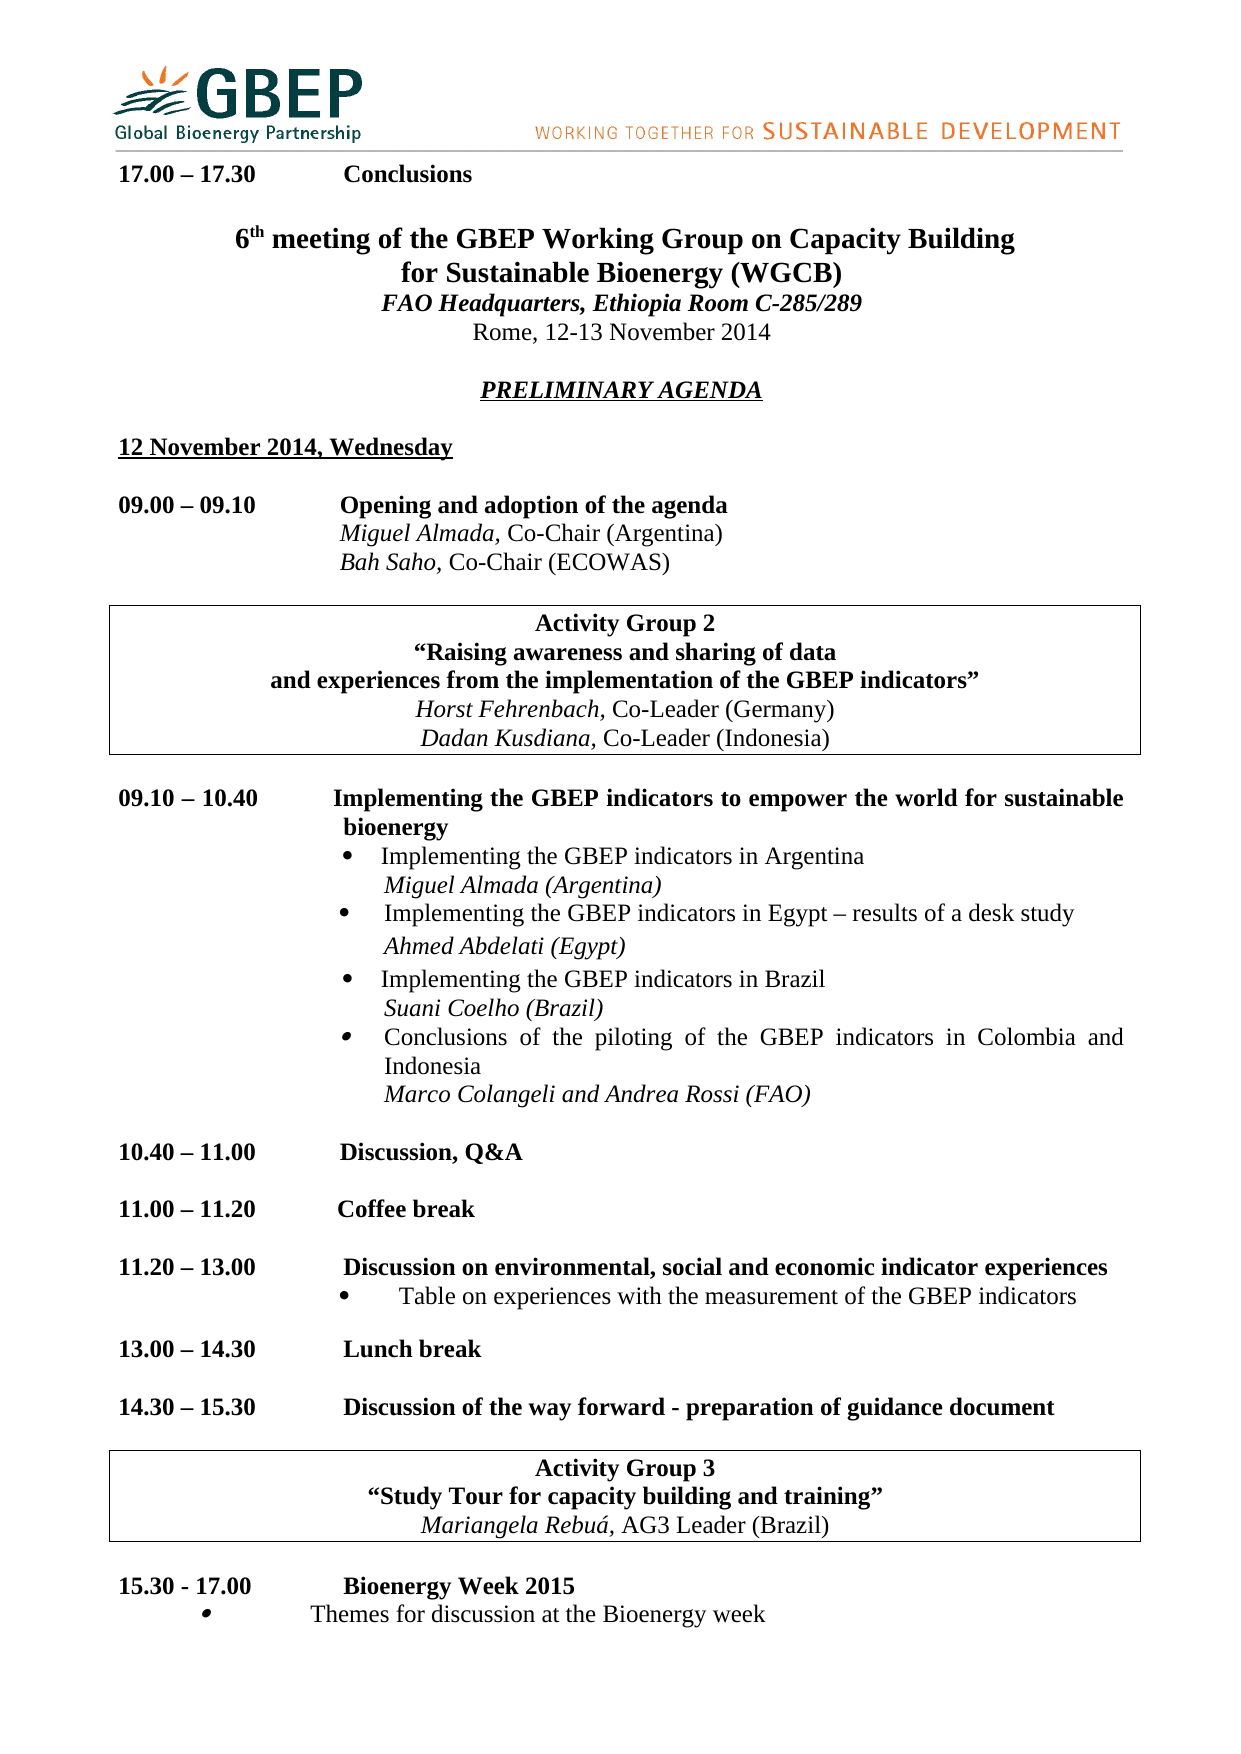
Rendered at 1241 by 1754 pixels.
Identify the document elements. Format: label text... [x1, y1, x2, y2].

text “Raising awareness and sharing of data [110, 633, 1140, 662]
list Marco Colangeli and Andrea Rossi (FAO) [384, 1079, 1125, 1108]
list Conclusions of the piloting of the GBEP indicators in Colombia and Indonesia [340, 1022, 1125, 1079]
text PRELIMINARY AGENDA [118, 375, 1125, 403]
text Mariangela Rebuá, AG3 Leader (Brazil) [110, 1507, 1140, 1541]
text 12 November 2014, Wednesday [118, 432, 1125, 461]
list Ahmed Abdelati (Egypt) [384, 931, 1125, 960]
text 17.00 – 17.30 Conclusions [118, 159, 1125, 188]
text 11.20 – 13.00 Discussion on environmental, social and economic indicator experiences [118, 1252, 1125, 1281]
text Dadan Kusdiana, Co-Leader (Indonesia) [110, 720, 1140, 754]
text 6th meeting of the GBEP Working Group on Capacity Building [118, 221, 1132, 255]
text 13.00 – 14.30 Lunch break [118, 1334, 1125, 1363]
list Implementing the GBEP indicators in Argentina [343, 841, 1125, 870]
text Suani Coelho (Brazil) [381, 993, 1125, 1022]
text “Study Tour for capacity building and training” [110, 1478, 1140, 1507]
text Bah Saho, Co-Chair (ECOWAS) [118, 547, 1125, 576]
text 14.30 – 15.30 Discussion of the way forward - preparation of guidance document [118, 1392, 1125, 1421]
text Miguel Almada (Argentina) [381, 870, 1125, 898]
text 11.00 – 11.20 Coffee break [118, 1194, 1125, 1223]
text Rome, 12-13 November 2014 [118, 317, 1125, 346]
list Implementing the GBEP indicators in Egypt – results of a desk study [340, 898, 1125, 927]
text 09.10 – 10.40 Implementing the GBEP indicators to empower the world for sustainable bioenergy [118, 783, 1125, 841]
list Implementing the GBEP indicators in Brazil [343, 964, 1125, 993]
text Activity Group 3 [110, 1451, 1140, 1478]
text 10.40 – 11.00 Discussion, Q&A [118, 1137, 1125, 1166]
text 15.30 - 17.00 Bioenergy Week 2015 [118, 1571, 1125, 1599]
list Table on experiences with the measurement of the GBEP indicators [340, 1281, 1125, 1309]
text Horst Fehrenbach, Co-Leader (Germany) [110, 691, 1140, 720]
text FAO Headquarters, Ethiopia Room C-285/289 [118, 288, 1125, 317]
text for Sustainable Bioenergy (WGCB) [118, 255, 1125, 288]
text Miguel Almada, Co-Chair (Argentina) [118, 518, 1125, 547]
text Activity Group 2 [110, 606, 1140, 633]
text 09.00 – 09.10 Opening and adoption of the agenda [118, 490, 1125, 518]
text and experiences from the implementation of the GBEP indicators” [110, 662, 1140, 691]
list Themes for discussion at the Bioenergy week [193, 1599, 1125, 1628]
